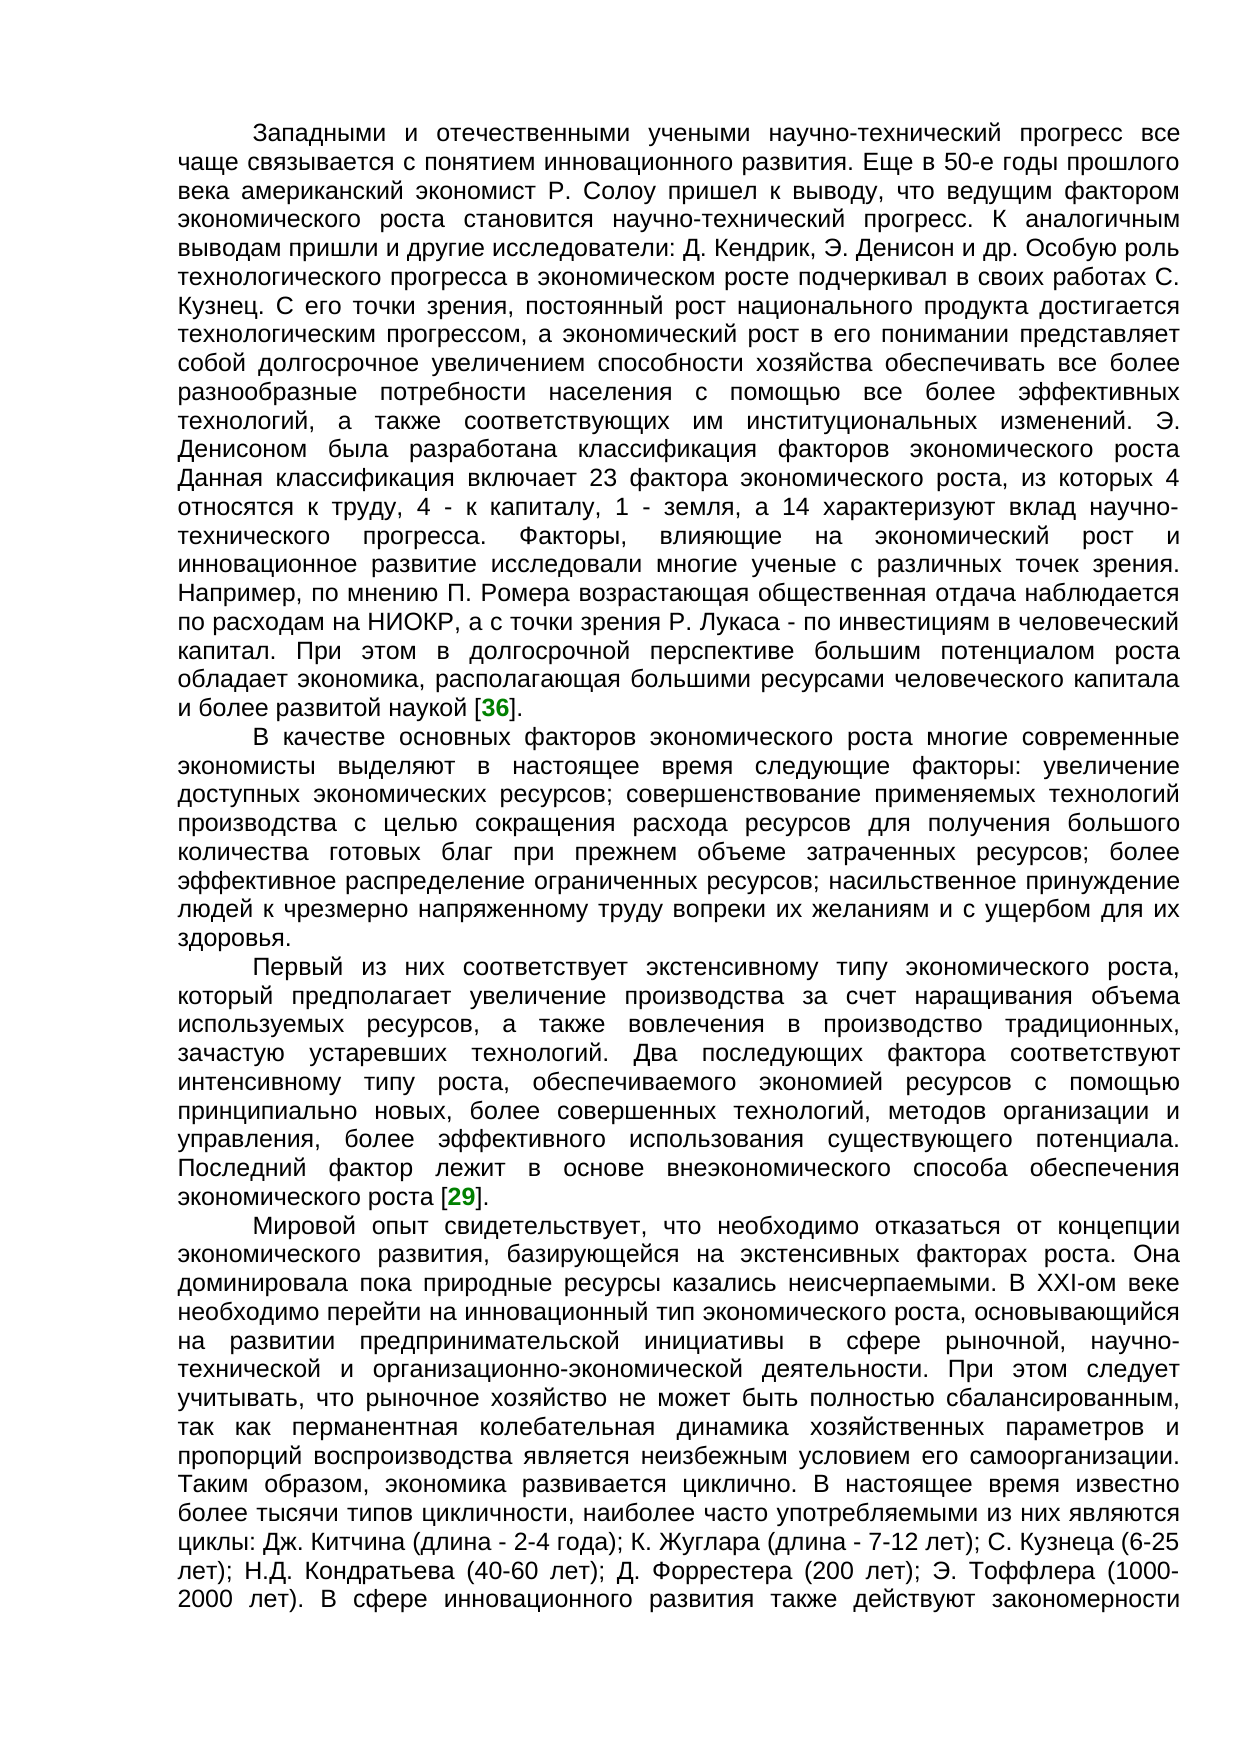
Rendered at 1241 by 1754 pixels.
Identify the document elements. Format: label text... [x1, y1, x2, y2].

text Западными и отечественными учеными научно-технический прогресс все чаще связывается с понятием инновационного развития. Еще в 50-е годы прошлого века американский экономист Р. Солоу пришел к выводу, что ведущим фактором экономического роста становится научно-технический прогресс. К аналогичным выводам пришли и другие исследователи: Д. Кендрик, Э. Денисон и др. Особую роль технологического прогресса в экономическом росте подчеркивал в своих работах С. Кузнец. С его точки зрения, постоянный рост национального продукта достигается технологическим прогрессом, а экономический рост в его понимании представляет собой долгосрочное увеличением способности хозяйства обеспечивать все более разнообразные потребности населения с помощью все более эффективных технологий, а также соответствующих им институциональных изменений. Э. Денисоном была разработана классификация факторов экономического роста Данная классификация включает 23 фактора экономического роста, из которых 4 относятся к труду, 4 - к капиталу, 1 - земля, а 14 характеризуют вклад научно-технического прогресса. Факторы, влияющие на экономический рост и инновационное развитие исследовали многие ученые с различных точек зрения. Например, по мнению П. Ромера возрастающая общественная отдача наблюдается по расходам на НИОКР, а с точки зрения Р. Лукаса - по инвестициям в человеческий капитал. При этом в долгосрочной перспективе большим потенциалом роста обладает экономика, располагающая большими ресурсами человеческого капитала и более развитой наукой [36]. [177, 118, 1181, 722]
text Первый из них соответствует экстенсивному типу экономического роста, который предполагает увеличение производства за счет наращивания объема используемых ресурсов, а также вовлечения в производство традиционных, зачастую устаревших технологий. Два последующих фактора соответствуют интенсивному типу роста, обеспечиваемого экономией ресурсов с помощью принципиально новых, более совершенных технологий, методов организации и управления, более эффективного использования существующего потенциала. Последний фактор лежит в основе внеэкономического способа обеспечения экономического роста [29]. [177, 952, 1181, 1211]
text В качестве основных факторов экономического роста многие современные экономисты выделяют в настоящее время следующие факторы: увеличение доступных экономических ресурсов; совершенствование применяемых технологий производства с целью сокращения расхода ресурсов для получения большого количества готовых благ при прежнем объеме затраченных ресурсов; более эффективное распределение ограниченных ресурсов; насильственное принуждение людей к чрезмерно напряженному труду вопреки их желаниям и с ущербом для их здоровья. [177, 722, 1181, 952]
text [177, 1211, 1181, 1613]
